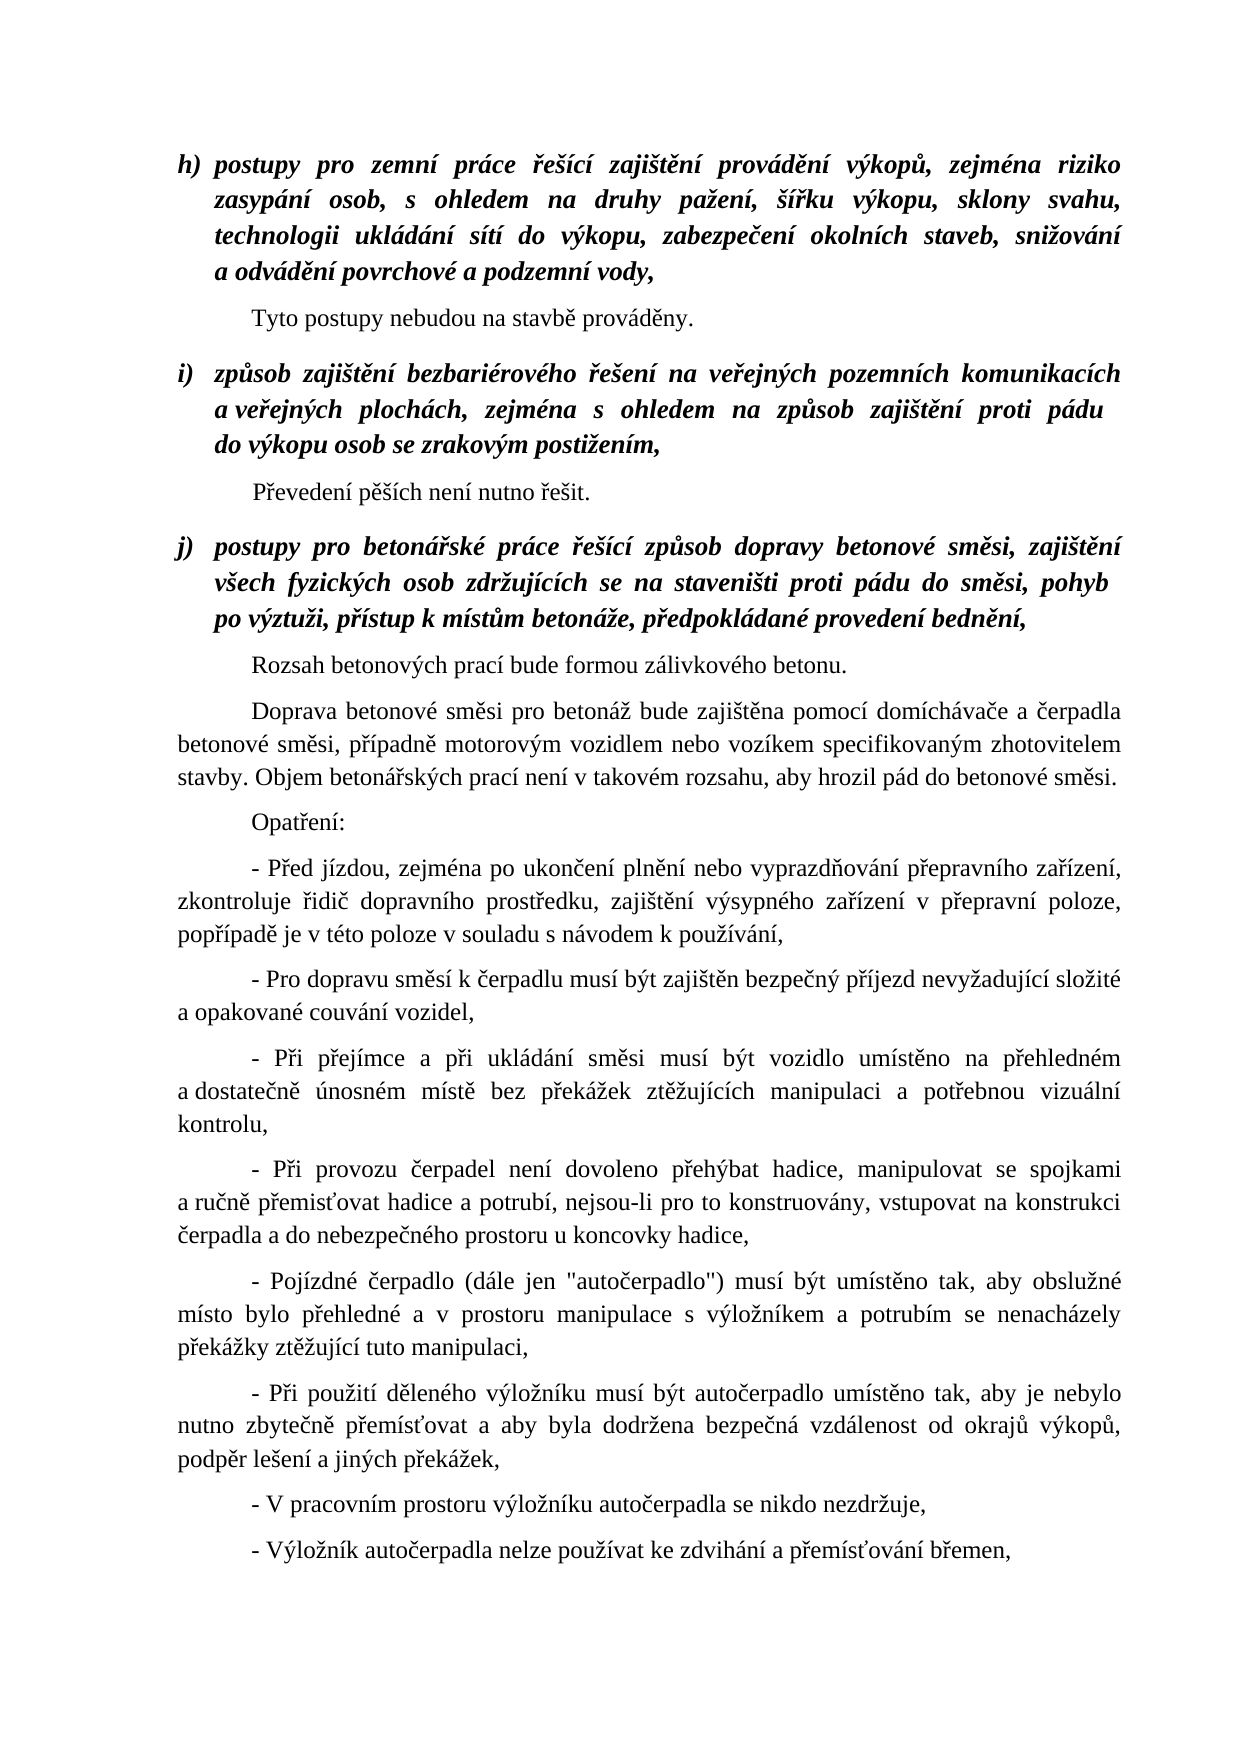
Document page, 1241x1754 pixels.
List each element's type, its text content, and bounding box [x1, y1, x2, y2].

text - Při použití děleného výložníku musí být autočerpadlo umístěno tak, aby je nebylo nutno zbytečně přemísťovat a aby byla dodržena bezpečná vzdálenost od okrajů výkopů, podpěr lešení a jiných překážek, [177, 1378, 1122, 1472]
text - Pro dopravu směsí k čerpadlu musí být zajištěn bezpečný příjezd nevyžadující složité a opakované couvání vozidel, [177, 964, 1122, 1026]
text Rozsah betonových prací bude formou zálivkového betonu. [177, 650, 1122, 679]
text Převedení pěších není nutno řešit. [177, 477, 1122, 505]
subtitle postupy pro betonářské práce řešící způsob dopravy betonové směsi, zajištění všech fyzických osob zdržujících se na staveništi proti pádu do směsi, pohyb po výztuži, přístup k místům betonáže, předpokládané provedení bednění, [177, 531, 1122, 633]
text - Při přejímce a při ukládání směsi musí být vozidlo umístěno na přehledném a dostatečně únosném místě bez překážek ztěžujících manipulaci a potřebnou vizuální kontrolu, [177, 1043, 1122, 1138]
list Tyto postupy nebudou na stavbě prováděny. [251, 303, 1122, 332]
text - Před jízdou, zejména po ukončení plnění nebo vyprazdňování přepravního zařízení, zkontroluje řidič dopravního prostředku, zajištění výsypného zařízení v přepravní poloze, popřípadě je v této poloze v souladu s návodem k používání, [177, 853, 1122, 948]
subtitle způsob zajištění bezbariérového řešení na veřejných pozemních komunikacích a veřejných plochách, zejména s ohledem na způsob zajištění proti pádu do výkopu osob se zrakovým postižením, [177, 357, 1122, 459]
text - V pracovním prostoru výložníku autočerpadla se nikdo nezdržuje, [177, 1489, 1122, 1518]
text - Při provozu čerpadel není dovoleno přehýbat hadice, manipulovat se spojkami a ručně přemisťovat hadice a potrubí, nejsou-li pro to konstruovány, vstupovat na konstrukci čerpadla a do nebezpečného prostoru u koncovky hadice, [177, 1154, 1122, 1249]
text - Výložník autočerpadla nelze používat ke zdvihání a přemísťování břemen, [177, 1535, 1122, 1563]
text Opatření: [177, 807, 1122, 836]
subtitle postupy pro zemní práce řešící zajištění provádění výkopů, zejména riziko zasypání osob, s ohledem na druhy pažení, šířku výkopu, sklony svahu, technologii ukládání sítí do výkopu, zabezpečení okolních staveb, snižování a odvádění povrchové a podzemní vody, [177, 148, 1122, 286]
text - Pojízdné čerpadlo (dále jen "autočerpadlo") musí být umístěno tak, aby obslužné místo bylo přehledné a v prostoru manipulace s výložníkem a potrubím se nenacházely překážky ztěžující tuto manipulaci, [177, 1266, 1122, 1361]
text Doprava betonové směsi pro betonáž bude zajištěna pomocí domíchávače a čerpadla betonové směsi, případně motorovým vozidlem nebo vozíkem specifikovaným zhotovitelem stavby. Objem betonářských prací není v takovém rozsahu, aby hrozil pád do betonové směsi. [177, 696, 1122, 791]
